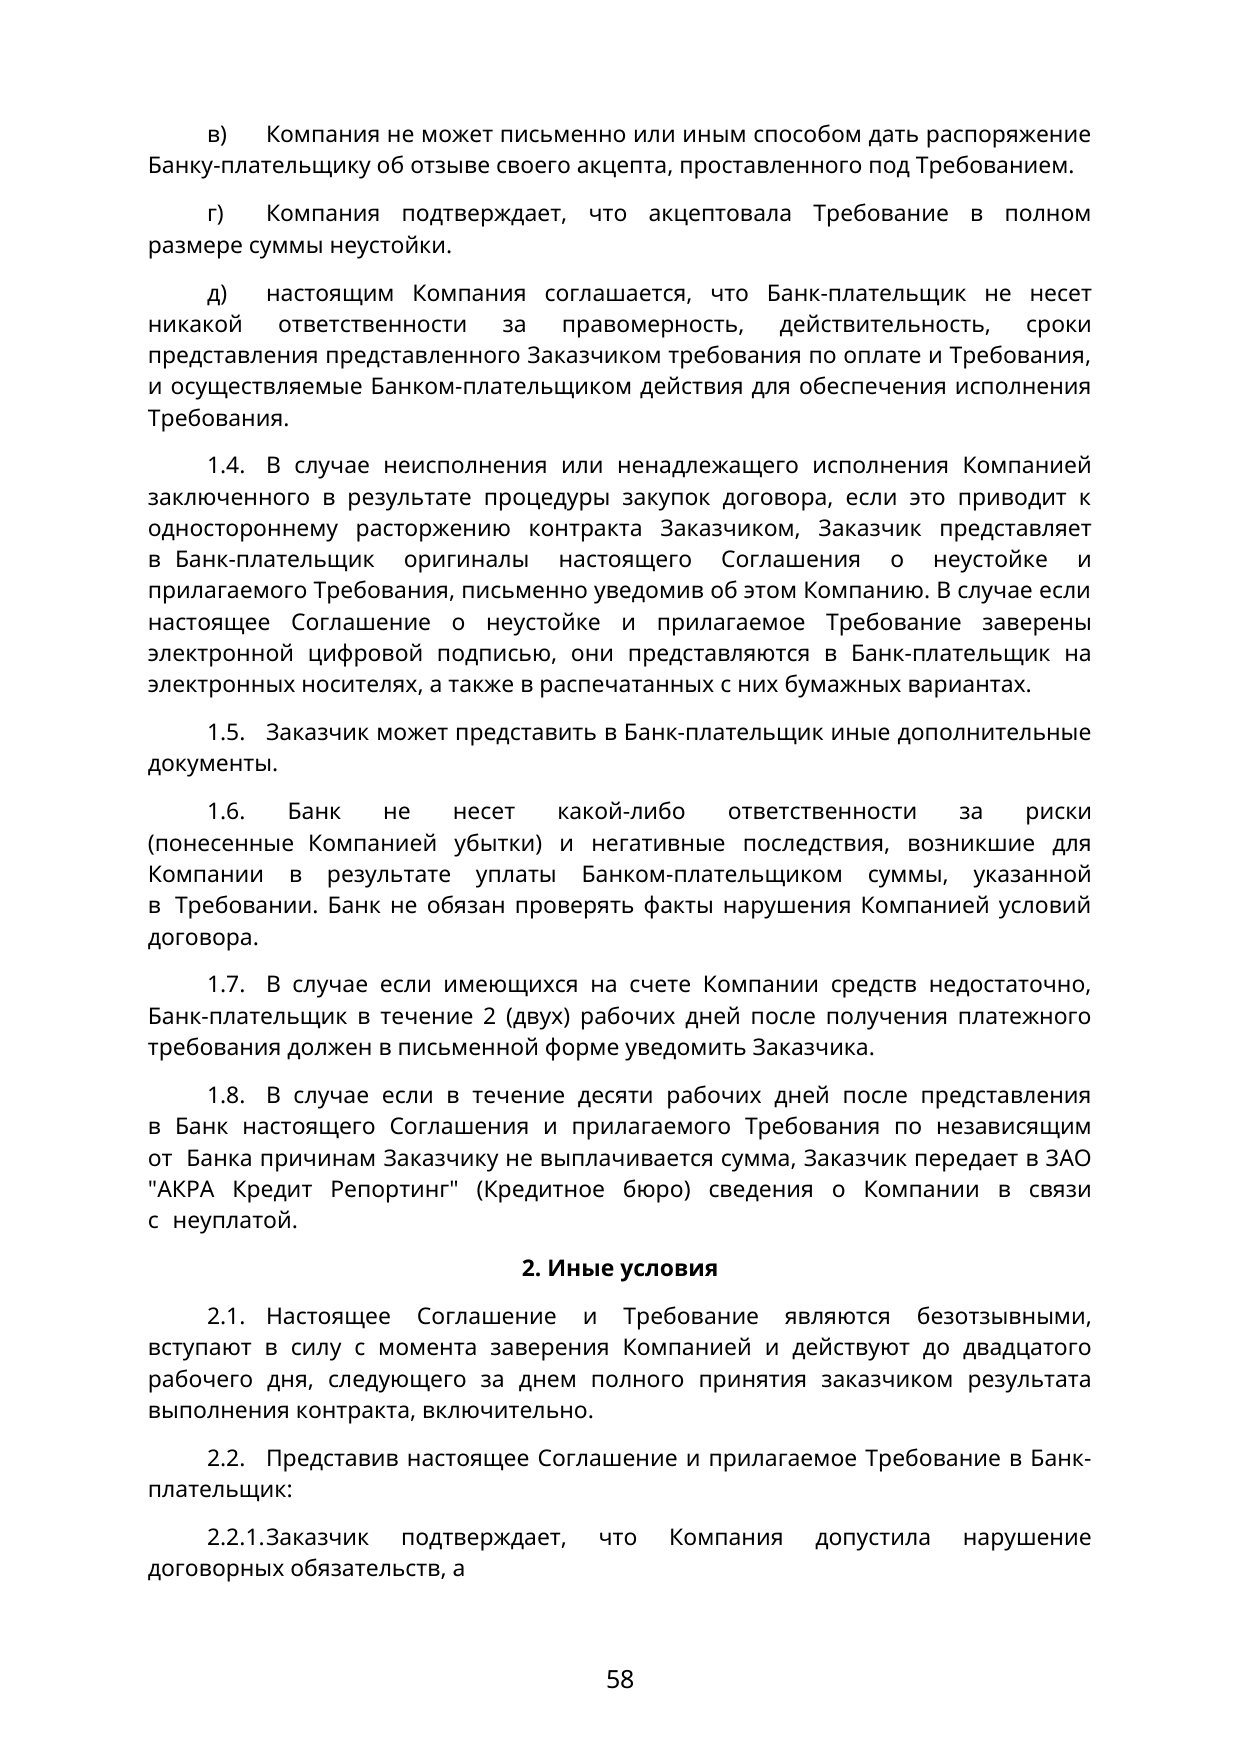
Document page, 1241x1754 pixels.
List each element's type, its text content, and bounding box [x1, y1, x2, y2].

text д) настоящим Компания соглашается, что Банк-плательщик не несет никакой ответственности за правомерность, действительность, сроки представления представленного Заказчиком требования по оплате и Требования, и осуществляемые Банком-плательщиком действия для обеспечения исполнения Требования. [148, 276, 1092, 433]
text 1.8. В случае если в течение десяти рабочих дней после представления в Банк настоящего Соглашения и прилагаемого Требования по независящим от Банка причинам Заказчику не выплачивается сумма, Заказчик передает в ЗАО "АКРА Кредит Репортинг" (Кредитное бюро) сведения о Компании в связи с неуплатой. [148, 1079, 1092, 1235]
text в) Компания не может письменно или иным способом дать распоряжение Банку-плательщику об отзыве своего акцепта, проставленного под Требованием. [148, 118, 1092, 181]
text 1.5. Заказчик может представить в Банк-плательщик иные дополнительные документы. [148, 716, 1092, 779]
text г) Компания подтверждает, что акцептовала Требование в полном размере суммы неустойки. [148, 197, 1092, 260]
text 2. Иные условия [148, 1252, 1092, 1283]
text 1.6. Банк не несет какой-либо ответственности за риски (понесенные Компанией убытки) и негативные последствия, возникшие для Компании в результате уплаты Банком-плательщиком суммы, указанной в Требовании. Банк не обязан проверять факты нарушения Компанией условий договора. [148, 795, 1092, 952]
text 2.2.1. Заказчик подтверждает, что Компания допустила нарушение договорных обязательств, а [148, 1521, 1092, 1583]
text 2.1. Настоящее Соглашение и Требование являются безотзывными, вступают в силу с момента заверения Компанией и действуют до двадцатого рабочего дня, следующего за днем полного принятия заказчиком результата выполнения контракта, включительно. [148, 1300, 1092, 1425]
text 1.7. В случае если имеющихся на счете Компании средств недостаточно, Банк-плательщик в течение 2 (двух) рабочих дней после получения платежного требования должен в письменной форме уведомить Заказчика. [148, 968, 1092, 1062]
text 1.4. В случае неисполнения или ненадлежащего исполнения Компанией заключенного в результате процедуры закупок договора, если это приводит к одностороннему расторжению контракта Заказчиком, Заказчик представляет в Банк-плательщик оригиналы настоящего Соглашения о неустойке и прилагаемого Требования, письменно уведомив об этом Компанию. В случае если настоящее Соглашение о неустойке и прилагаемое Требование заверены электронной цифровой подписью, они представляются в Банк-плательщик на электронных носителях, а также в распечатанных с них бумажных вариантах. [148, 449, 1092, 699]
text 2.2. Представив настоящее Соглашение и прилагаемое Требование в Банк-плательщик: [148, 1442, 1092, 1504]
